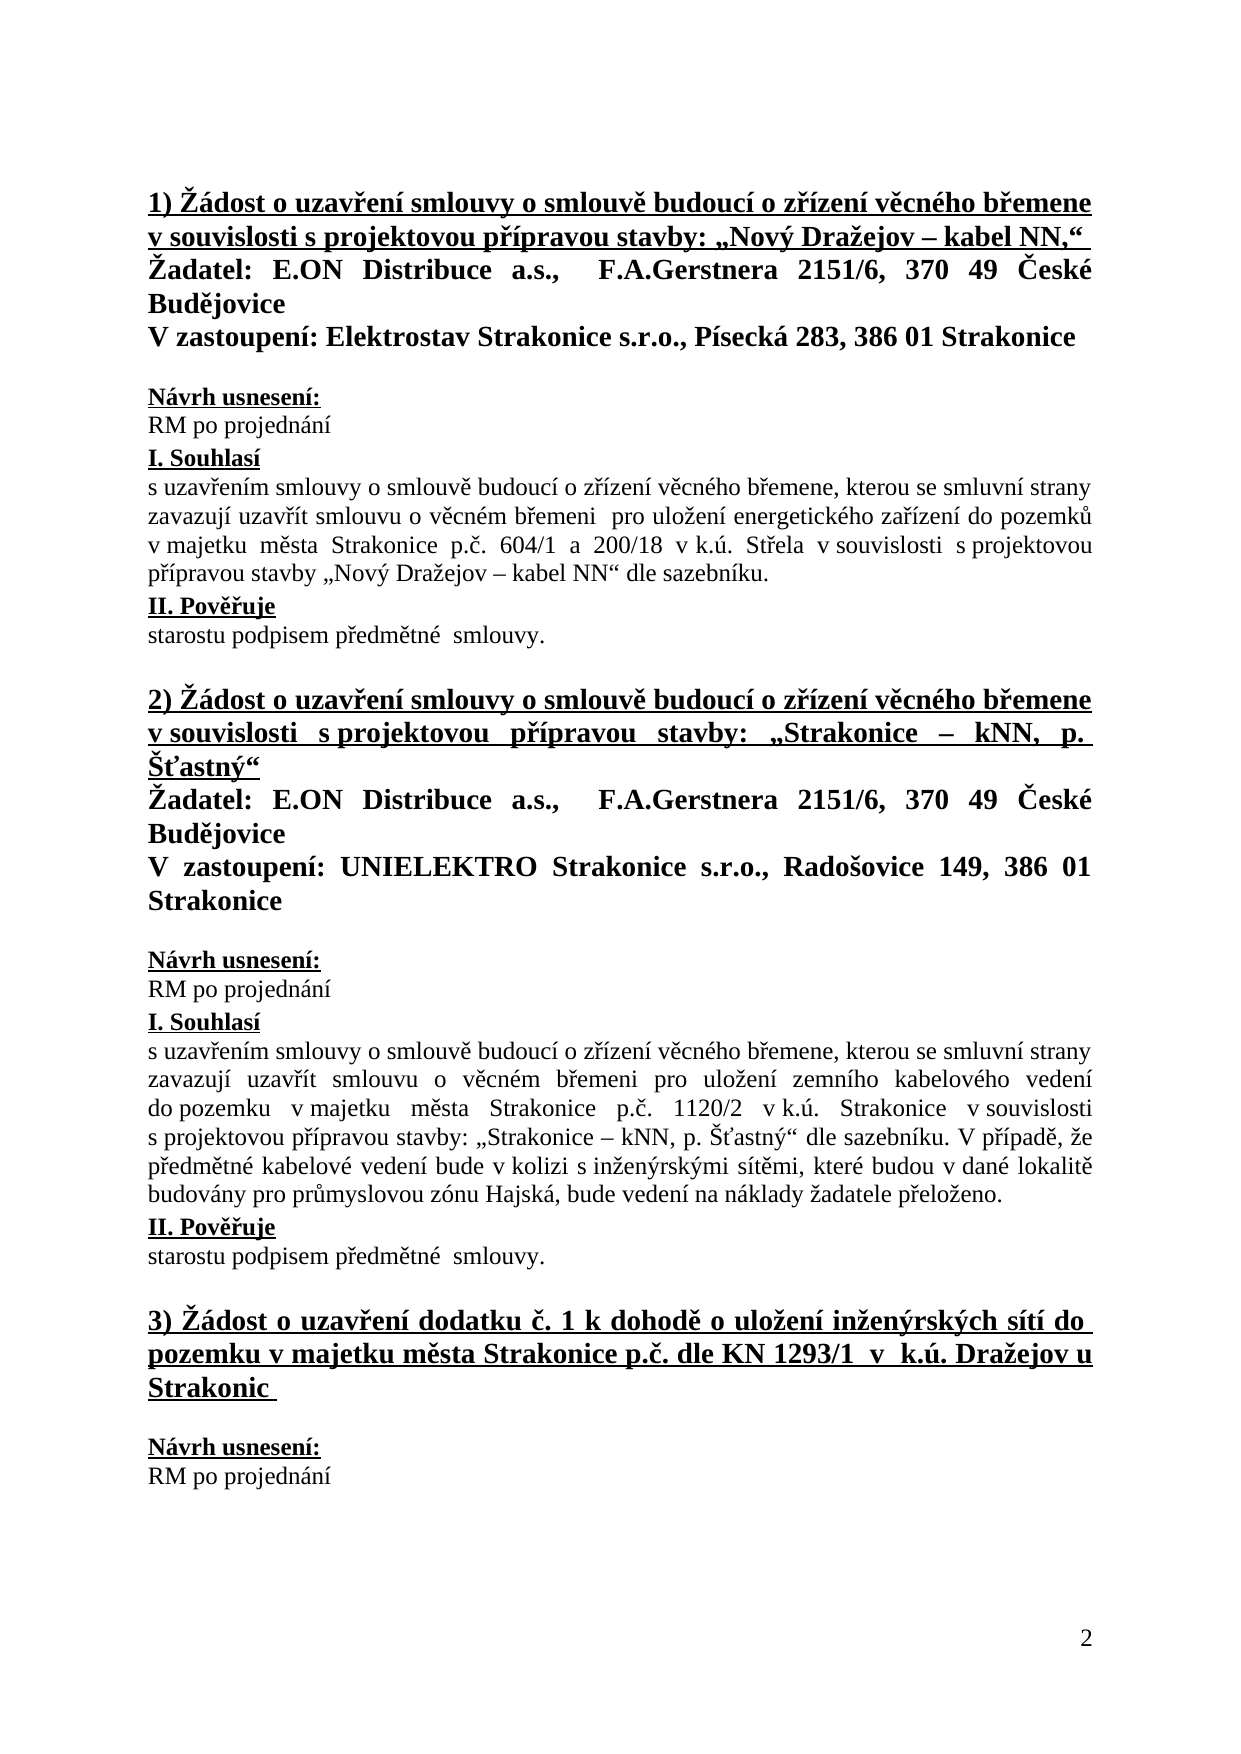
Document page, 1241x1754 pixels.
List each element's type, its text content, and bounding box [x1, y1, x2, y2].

subtitle 3) Žádost o uzavření dodatku č. 1 k dohodě o uložení inženýrských sítí do pozemku v majetku města Strakonice p.č. dle KN 1293/1 v k.ú. Dražejov u Strakonic [148, 1367, 1093, 1403]
subtitle II. Pověřuje [148, 591, 1093, 620]
text RM po projednání [148, 974, 1093, 1003]
subtitle II. Pověřuje [148, 1212, 1093, 1241]
text V zastoupení: Elektrostav Strakonice s.r.o., Písecká 283, 386 01 Strakonice [148, 319, 1093, 353]
text Návrh usnesení: [148, 382, 1093, 411]
text RM po projednání [148, 1461, 1093, 1490]
text Žadatel: E.ON Distribuce a.s., F.A.Gerstnera 2151/6, 370 49 České Budějovice [148, 782, 1093, 849]
text s uzavřením smlouvy o smlouvě budoucí o zřízení věcného břemene, kterou se smluvní strany zavazují uzavřít smlouvu o věcném břemeni pro uložení energetického zařízení do pozemků v majetku města Strakonice p.č. 604/1 a 200/18 v k.ú. Střela v souvislosti s projektovou přípravou stavby „Nový Dražejov – kabel NN“ dle sazebníku. [148, 472, 1093, 587]
text starostu podpisem předmětné smlouvy. [148, 620, 1093, 649]
text starostu podpisem předmětné smlouvy. [148, 1241, 1093, 1270]
subtitle 3) Žádost o uzavření dodatku č. 1 k dohodě o uložení inženýrských sítí do pozemku v majetku města Strakonice p.č. dle KN 1293/1 v k.ú. Dražejov u Strakonic [148, 1334, 1093, 1365]
text RM po projednání [148, 411, 1093, 439]
text V zastoupení: UNIELEKTRO Strakonice s.r.o., Radošovice 149, 386 01 Strakonice [148, 849, 1093, 917]
subtitle I. Souhlasí [148, 443, 1093, 472]
text Žadatel: E.ON Distribuce a.s., F.A.Gerstnera 2151/6, 370 49 České Budějovice [148, 252, 1093, 319]
text s uzavřením smlouvy o smlouvě budoucí o zřízení věcného břemene, kterou se smluvní strany zavazují uzavřít smlouvu o věcném břemeni pro uložení zemního kabelového vedení do pozemku v majetku města Strakonice p.č. 1120/2 v k.ú. Strakonice v souvislosti s projektovou přípravou stavby: „Strakonice – kNN, p. Šťastný“ dle sazebníku. V případě, že předmětné kabelové vedení bude v kolizi s inženýrskými sítěmi, které budou v dané lokalitě budovány pro průmyslovou zónu Hajská, bude vedení na náklady žadatele přeloženo. [148, 1036, 1093, 1208]
subtitle 3) Žádost o uzavření dodatku č. 1 k dohodě o uložení inženýrských sítí do pozemku v majetku města Strakonice p.č. dle KN 1293/1 v k.ú. Dražejov u Strakonic [148, 1303, 1093, 1332]
subtitle 1) Žádost o uzavření smlouvy o smlouvě budoucí o zřízení věcného břemene v souvislosti s projektovou přípravou stavby: „Nový Dražejov – kabel NN,“ [148, 185, 1093, 252]
text Návrh usnesení: [148, 1432, 1093, 1461]
text Návrh usnesení: [148, 945, 1093, 974]
subtitle 2) Žádost o uzavření smlouvy o smlouvě budoucí o zřízení věcného břemene v souvislosti s projektovou přípravou stavby: „Strakonice – kNN, p. Šťastný“ [148, 682, 1093, 744]
subtitle I. Souhlasí [148, 1007, 1093, 1036]
subtitle 2) Žádost o uzavření smlouvy o smlouvě budoucí o zřízení věcného břemene v souvislosti s projektovou přípravou stavby: „Strakonice – kNN, p. Šťastný“ [148, 746, 1093, 782]
